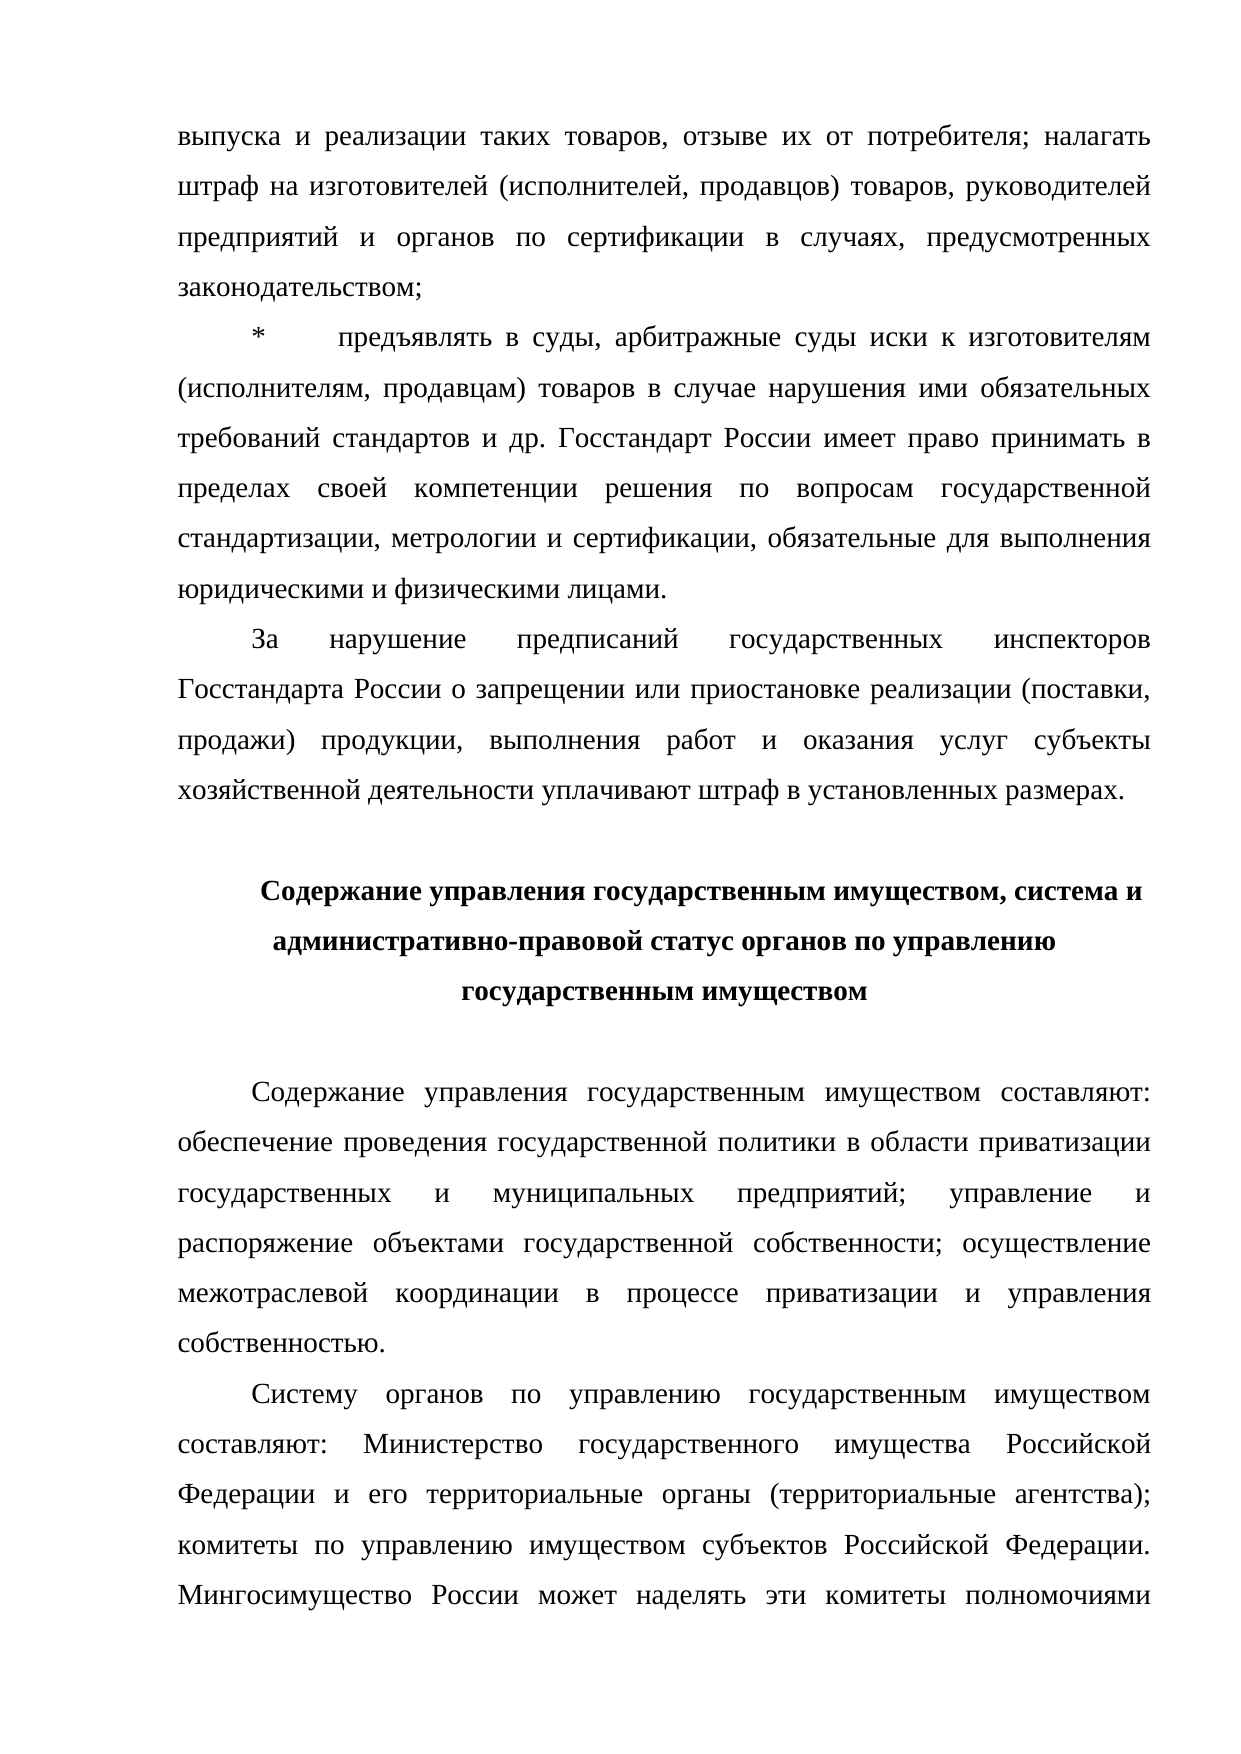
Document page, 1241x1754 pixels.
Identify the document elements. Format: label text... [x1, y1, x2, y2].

list предъявлять в суды, арбитражные суды иски к изготовителям (исполнителям, продавцам) товаров в случае нарушения ими обязательных требований стандартов и др. Госстандарт России имеет право принимать в пределах своей компетенции решения по вопросам государственной стандартизации, метрологии и сертификации, обязательные для выполнения юридическими и физическими лицами. [177, 319, 1152, 604]
text За нарушение предписаний государственных инспекторов Госстандарта России о запрещении или приостановке реализации (поставки, продажи) продукции, выполнения работ и оказания услуг субъекты хозяйственной деятельности уплачивают штраф в установленных размерах. [177, 621, 1152, 806]
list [177, 118, 1152, 303]
text Содержание управления государственным имуществом, система и административно-правовой статус органов по управлению государственным имуществом [177, 873, 1152, 1007]
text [177, 1376, 1152, 1611]
text Содержание управления государственным имуществом составляют: обеспечение проведения государственной политики в области приватизации государственных и муниципальных предприятий; управление и распоряжение объектами государственной собственности; осуществление межотраслевой координации в процессе приватизации и управления собственностью. [177, 1074, 1152, 1359]
